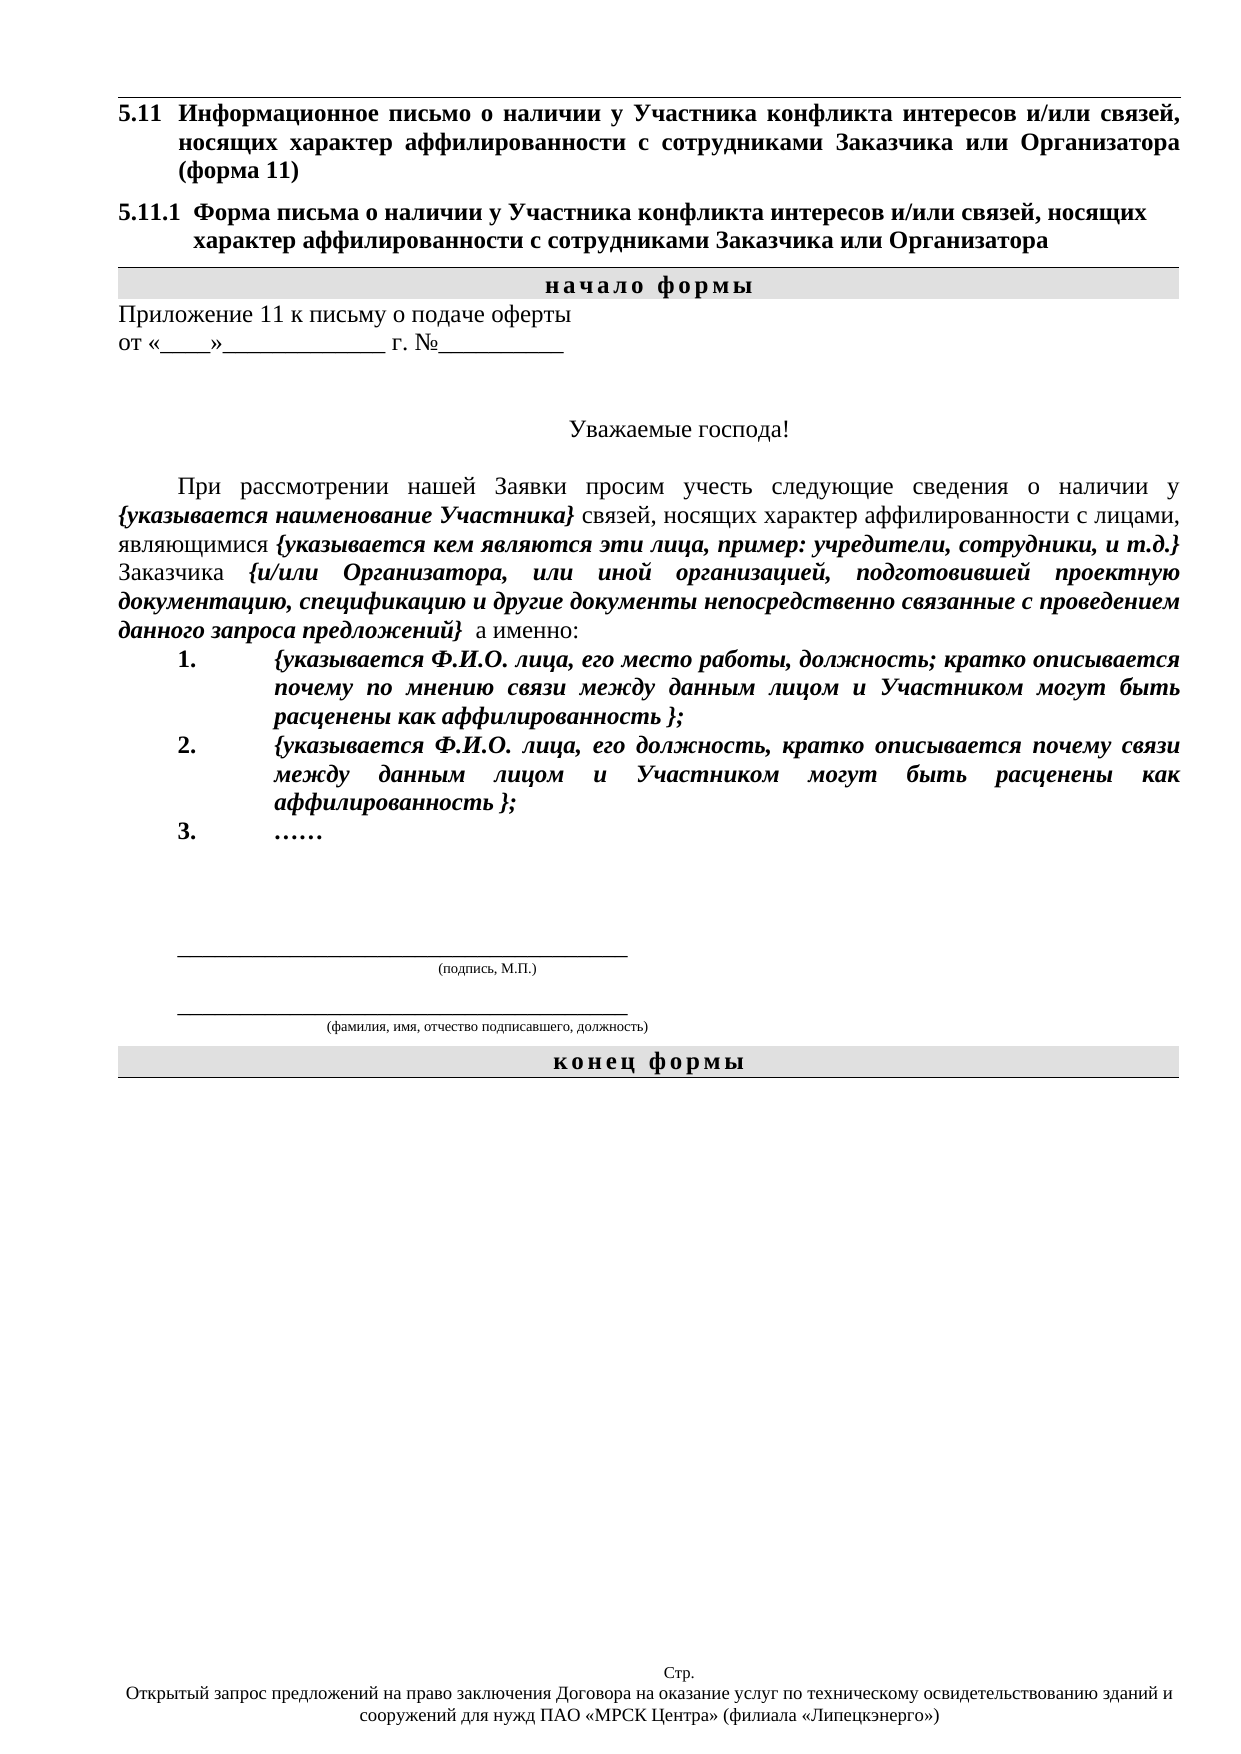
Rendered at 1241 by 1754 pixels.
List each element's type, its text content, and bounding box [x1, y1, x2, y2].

text начало формы [118, 268, 1179, 299]
text (фамилия, имя, отчество подписавшего, должность) [118, 1017, 797, 1046]
text конец формы [118, 1046, 1179, 1077]
subtitle Информационное письмо о наличии у Участника конфликта интересов и/или связей, носящих характер аффилированности с сотрудниками Заказчика или Организатора (форма 11) [118, 98, 1181, 184]
list {указывается Ф.И.О. лица, его должность, кратко описывается почему связи между данным лицом и Участником могут быть расценены как аффилированность }; [177, 730, 1181, 816]
subtitle Форма письма о наличии у Участника конфликта интересов и/или связей, носящих характер аффилированности с сотрудниками Заказчика или Организатора [118, 197, 1181, 254]
text (подпись, М.П.) [118, 960, 797, 989]
text Приложение 11 к письму о подаче оферты от «____»_____________ г. №__________ [118, 299, 1181, 356]
text ____________________________________ [118, 989, 1181, 1017]
text При рассмотрении нашей Заявки просим учесть следующие сведения о наличии у {указывается наименование Участника} связей, носящих характер аффилированности с лицами, являющимися {указывается кем являются эти лица, пример: учредители, сотрудники, и т.д.} Заказчика {и/или Организатора, или иной организацией, подготовившей проектную документацию, спецификацию и другие документы непосредственно связанные с проведением данного запроса предложений} а именно: [118, 471, 1181, 644]
text Уважаемые господа! [118, 414, 1181, 442]
list {указывается Ф.И.О. лица, его место работы, должность; кратко описывается почему по мнению связи между данным лицом и Участником могут быть расценены как аффилированность }; [177, 644, 1181, 730]
text ____________________________________ [118, 931, 1181, 960]
list …… [177, 816, 1181, 845]
